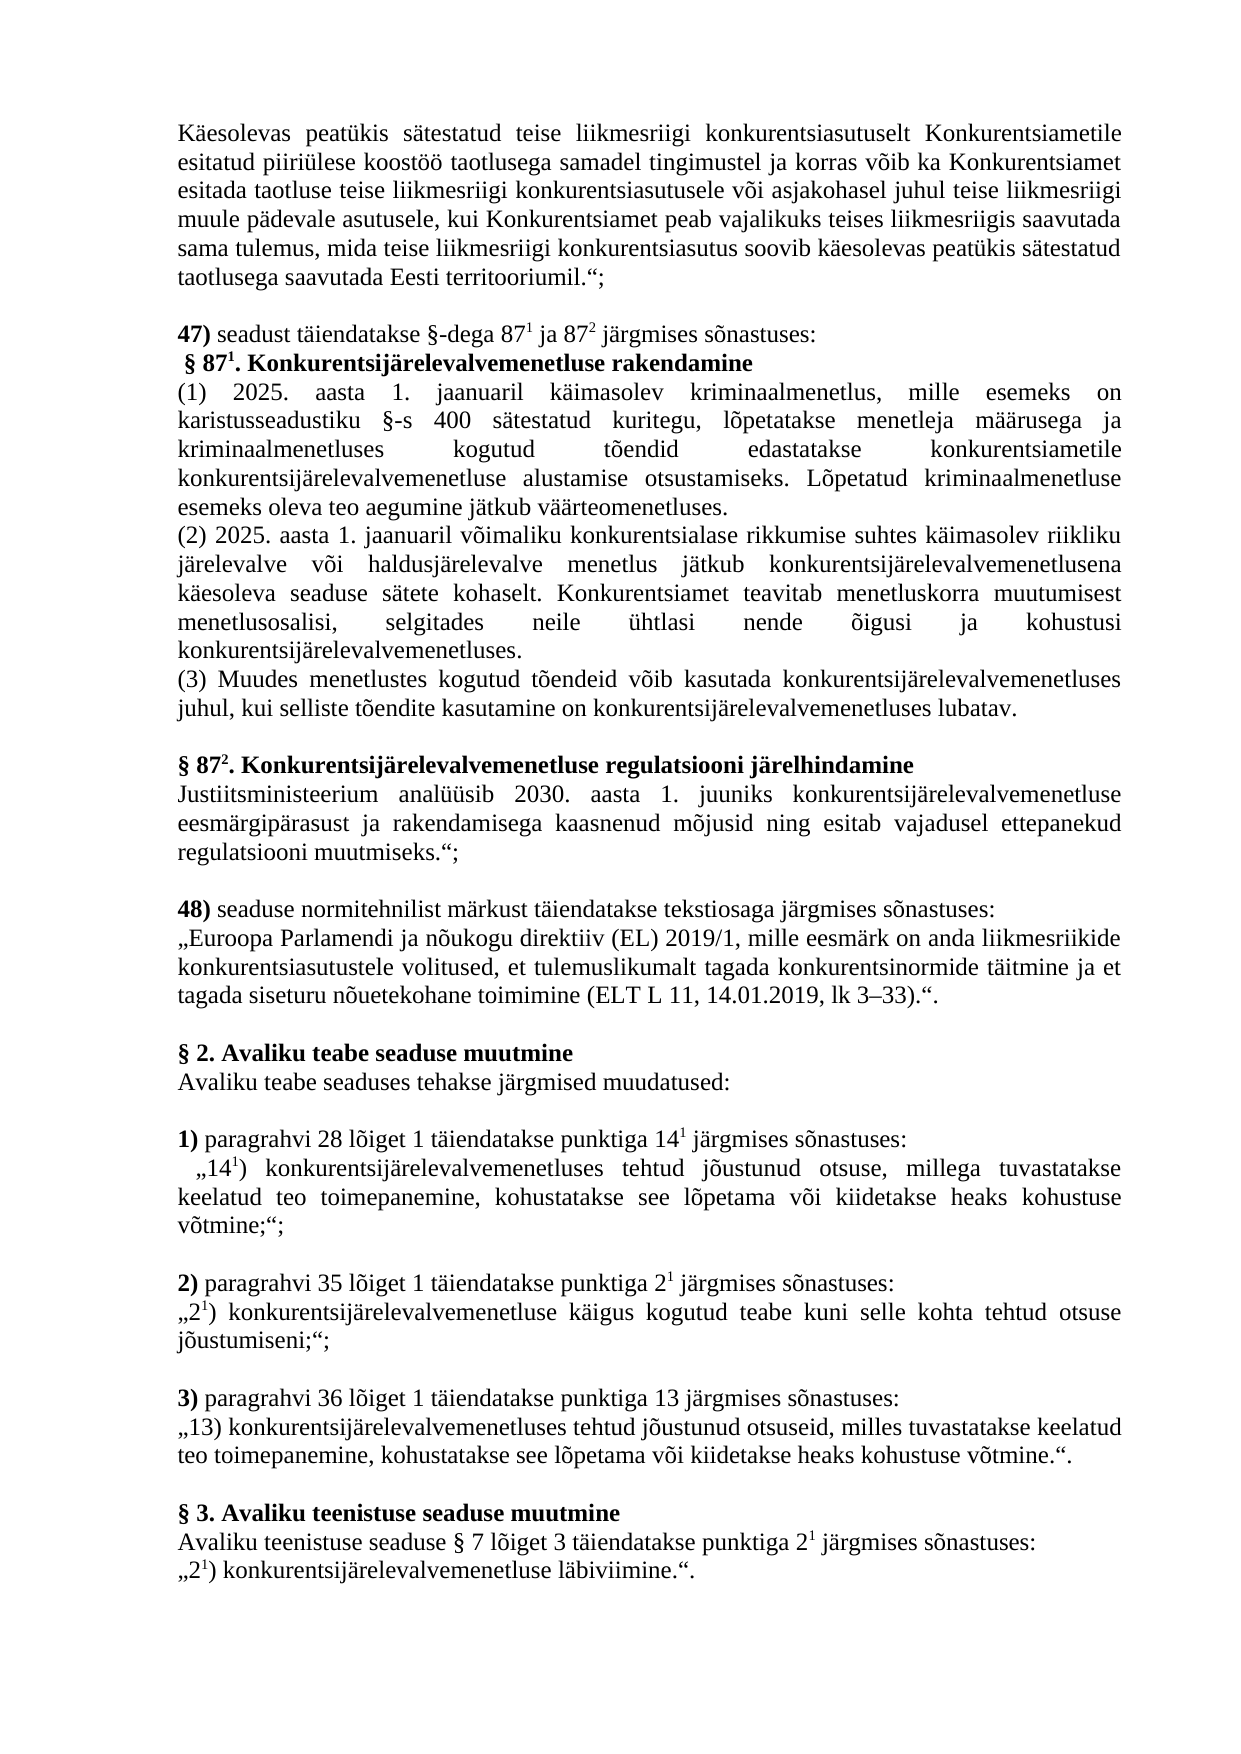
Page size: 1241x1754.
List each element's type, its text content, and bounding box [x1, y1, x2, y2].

text (3) Muudes menetlustes kogutud tõendeid võib kasutada konkurentsijärelevalvemenetluses juhul, kui selliste tõendite kasutamine on konkurentsijärelevalvemenetluses lubatav. [177, 664, 1122, 722]
text 2) paragrahvi 35 lõiget 1 täiendatakse punktiga 21 järgmises sõnastuses: [177, 1268, 1122, 1297]
text „141) konkurentsijärelevalvemenetluses tehtud jõustunud otsuse, millega tuvastatakse keelatud teo toimepanemine, kohustatakse see lõpetama või kiidetakse heaks kohustuse võtmine;“; [177, 1153, 1122, 1239]
text § 872. Konkurentsijärelevalvemenetluse regulatsiooni järelhindamine [177, 751, 1122, 779]
text Avaliku teabe seaduses tehakse järgmised muudatused: [177, 1067, 1122, 1096]
text 1) paragrahvi 28 lõiget 1 täiendatakse punktiga 141 järgmises sõnastuses: [177, 1124, 1122, 1153]
text Avaliku teenistuse seaduse § 7 lõiget 3 täiendatakse punktiga 21 järgmises sõnastuses: [177, 1527, 1122, 1556]
text „21) konkurentsijärelevalvemenetluse läbiviimine.“. [177, 1556, 1122, 1584]
text „13) konkurentsijärelevalvemenetluses tehtud jõustunud otsuseid, milles tuvastatakse keelatud teo toimepanemine, kohustatakse see lõpetama või kiidetakse heaks kohustuse võtmine.“. [177, 1412, 1122, 1469]
text 3) paragrahvi 36 lõiget 1 täiendatakse punktiga 13 järgmises sõnastuses: [177, 1383, 1122, 1412]
text „21) konkurentsijärelevalvemenetluse käigus kogutud teabe kuni selle kohta tehtud otsuse jõustumiseni;“; [177, 1297, 1122, 1354]
text § 2. Avaliku teabe seaduse muutmine [177, 1038, 1122, 1067]
text 48) seaduse normitehnilist märkust täiendatakse tekstiosaga järgmises sõnastuses: [177, 894, 1122, 923]
text (2) 2025. aasta 1. jaanuaril võimaliku konkurentsialase rikkumise suhtes käimasolev riikliku järelevalve või haldusjärelevalve menetlus jätkub konkurentsijärelevalvemenetlusena käesoleva seaduse sätete kohaselt. Konkurentsiamet teavitab menetluskorra muutumisest menetlusosalisi, selgitades neile ühtlasi nende õigusi ja kohustusi konkurentsijärelevalvemenetluses. [177, 521, 1122, 664]
text (1) 2025. aasta 1. jaanuaril käimasolev kriminaalmenetlus, mille esemeks on karistusseadustiku §-s 400 sätestatud kuritegu, lõpetatakse menetleja määrusega ja kriminaalmenetluses kogutud tõendid edastatakse konkurentsiametile konkurentsijärelevalvemenetluse alustamise otsustamiseks. Lõpetatud kriminaalmenetluse esemeks oleva teo aegumine jätkub väärteomenetluses. [177, 377, 1122, 521]
text Käesolevas peatükis sätestatud teise liikmesriigi konkurentsiasutuselt Konkurentsiametile esitatud piiriülese koostöö taotlusega samadel tingimustel ja korras võib ka Konkurentsiamet esitada taotluse teise liikmesriigi konkurentsiasutusele või asjakohasel juhul teise liikmesriigi muule pädevale asutusele, kui Konkurentsiamet peab vajalikuks teises liikmesriigis saavutada sama tulemus, mida teise liikmesriigi konkurentsiasutus soovib käesolevas peatükis sätestatud taotlusega saavutada Eesti territooriumil.“; [177, 118, 1122, 291]
text § 871. Konkurentsijärelevalvemenetluse rakendamine [177, 348, 1122, 377]
text Justiitsministeerium analüüsib 2030. aasta 1. juuniks konkurentsijärelevalvemenetluse eesmärgipärasust ja rakendamisega kaasnenud mõjusid ning esitab vajadusel ettepanekud regulatsiooni muutmiseks.“; [177, 779, 1122, 866]
text § 3. Avaliku teenistuse seaduse muutmine [177, 1498, 1122, 1527]
text „Euroopa Parlamendi ja nõukogu direktiiv (EL) 2019/1, mille eesmärk on anda liikmesriikide konkurentsiasutustele volitused, et tulemuslikumalt tagada konkurentsinormide täitmine ja et tagada siseturu nõuetekohane toimimine (ELT L 11, 14.01.2019, lk 3–33).“. [177, 923, 1122, 1009]
text 47) seadust täiendatakse §-dega 871 ja 872 järgmises sõnastuses: [177, 319, 1122, 348]
